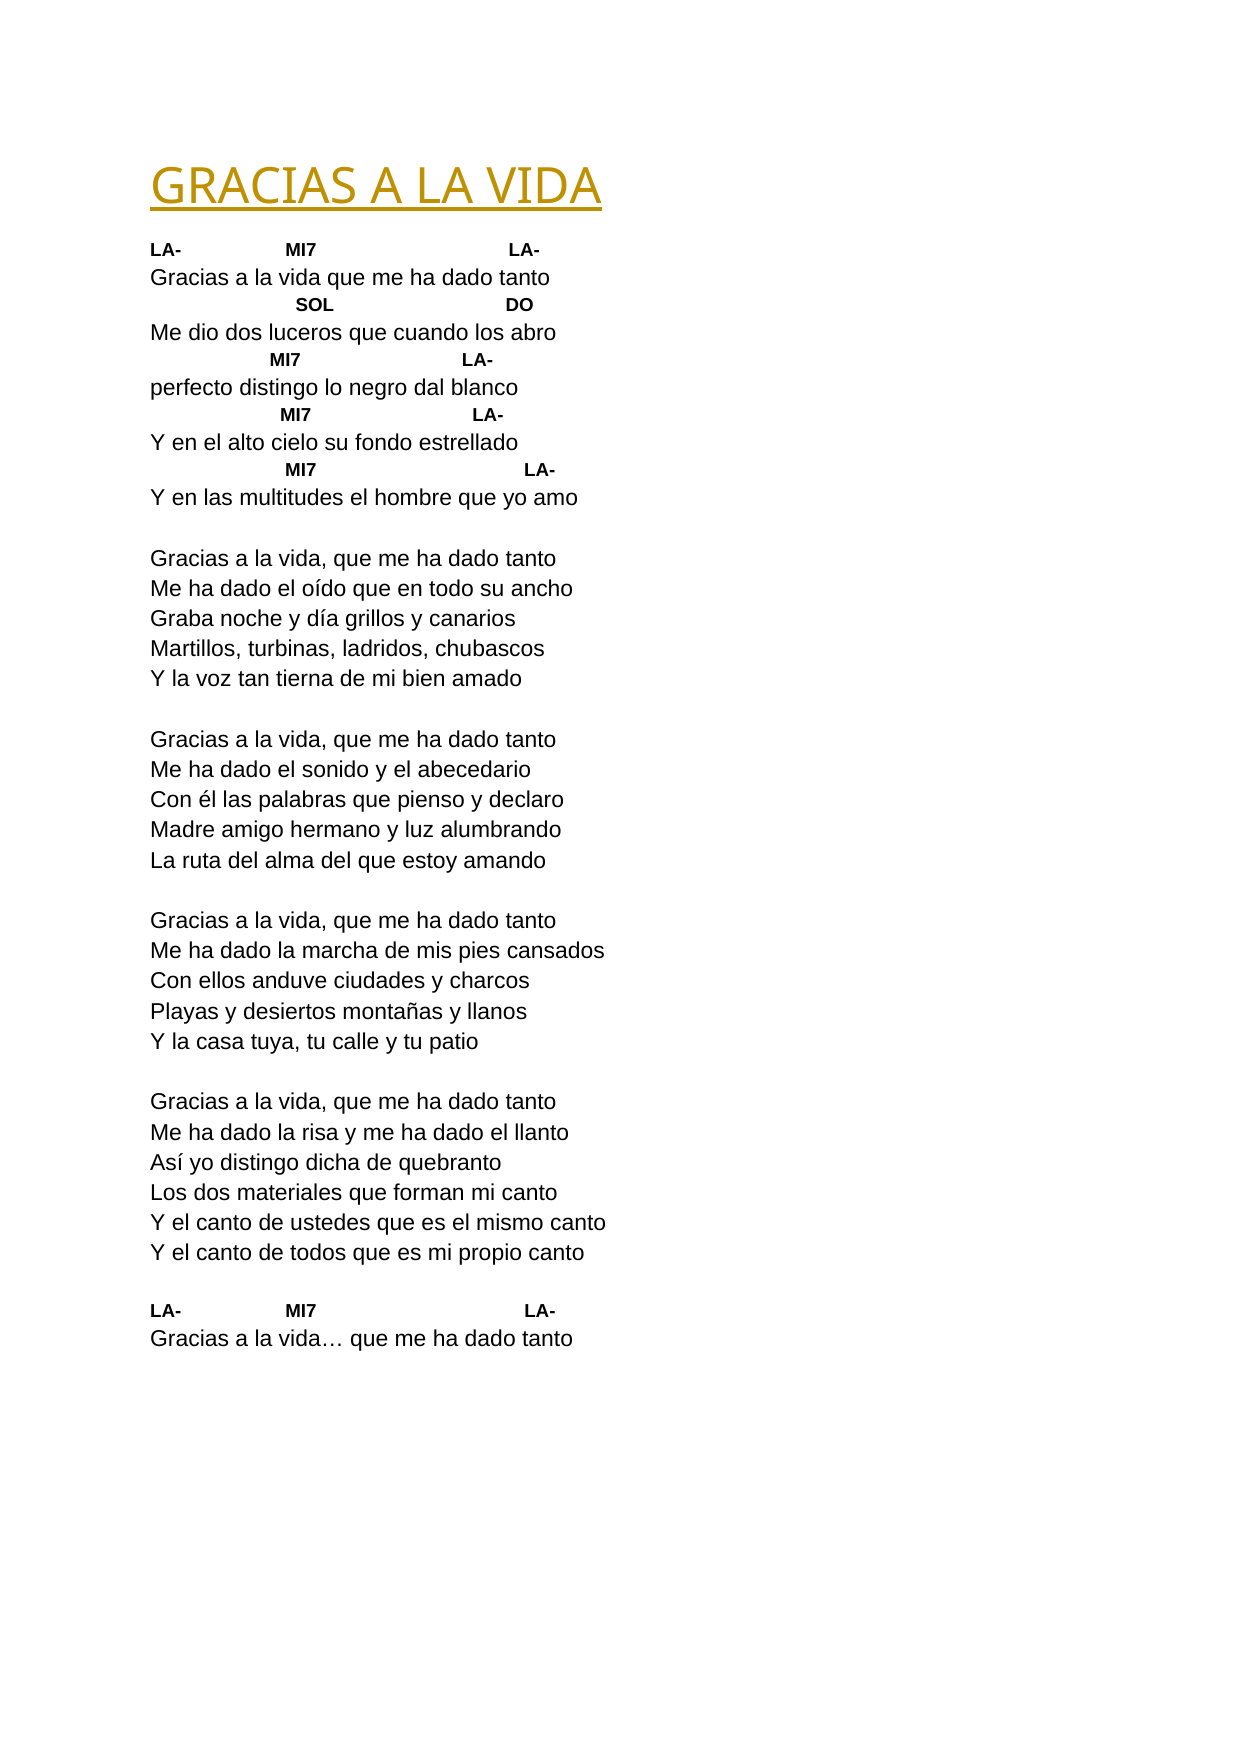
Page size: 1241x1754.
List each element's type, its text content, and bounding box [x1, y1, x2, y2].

text Y en el alto cielo su fondo estrellado [150, 429, 1090, 455]
subtitle SOL DO [150, 294, 1090, 316]
text Martillos, turbinas, ladridos, chubascos [150, 635, 1090, 661]
text La ruta del alma del que estoy amando [150, 847, 1090, 873]
title GRACIAS A LA VIDA [150, 150, 1090, 218]
text Gracias a la vida… que me ha dado tanto [150, 1324, 1090, 1351]
text Y la casa tuya, tu calle y tu patio [150, 1028, 1090, 1054]
text Con él las palabras que pienso y declaro [150, 786, 1090, 812]
text Me ha dado el oído que en todo su ancho [150, 575, 1090, 601]
text Me ha dado el sonido y el abecedario [150, 756, 1090, 782]
text Gracias a la vida, que me ha dado tanto [150, 907, 1090, 933]
text Los dos materiales que forman mi canto [150, 1179, 1090, 1205]
text Y la voz tan tierna de mi bien amado [150, 665, 1090, 692]
text Con ellos anduve ciudades y charcos [150, 967, 1090, 994]
text perfecto distingo lo negro dal blanco [150, 374, 1090, 400]
subtitle MI7 LA- [150, 459, 1090, 481]
text LA- MI7 LA- [150, 1300, 1090, 1321]
text Gracias a la vida, que me ha dado tanto [150, 1088, 1090, 1114]
text Y el canto de ustedes que es el mismo canto [150, 1209, 1090, 1235]
subtitle MI7 LA- [150, 404, 1090, 426]
text Me ha dado la marcha de mis pies cansados [150, 937, 1090, 963]
text Madre amigo hermano y luz alumbrando [150, 816, 1090, 843]
text Graba noche y día grillos y canarios [150, 605, 1090, 631]
text Gracias a la vida que me ha dado tanto [150, 264, 1090, 290]
text Gracias a la vida, que me ha dado tanto [150, 726, 1090, 752]
subtitle MI7 LA- [150, 349, 1090, 371]
text LA- MI7 LA- [150, 239, 1090, 261]
text Me dio dos luceros que cuando los abro [150, 319, 1090, 345]
text Así yo distingo dicha de quebranto [150, 1149, 1090, 1175]
text Me ha dado la risa y me ha dado el llanto [150, 1118, 1090, 1145]
text Gracias a la vida, que me ha dado tanto [150, 544, 1090, 571]
text Y en las multitudes el hombre que yo amo [150, 484, 1090, 510]
text Y el canto de todos que es mi propio canto [150, 1239, 1090, 1266]
text Playas y desiertos montañas y llanos [150, 998, 1090, 1024]
